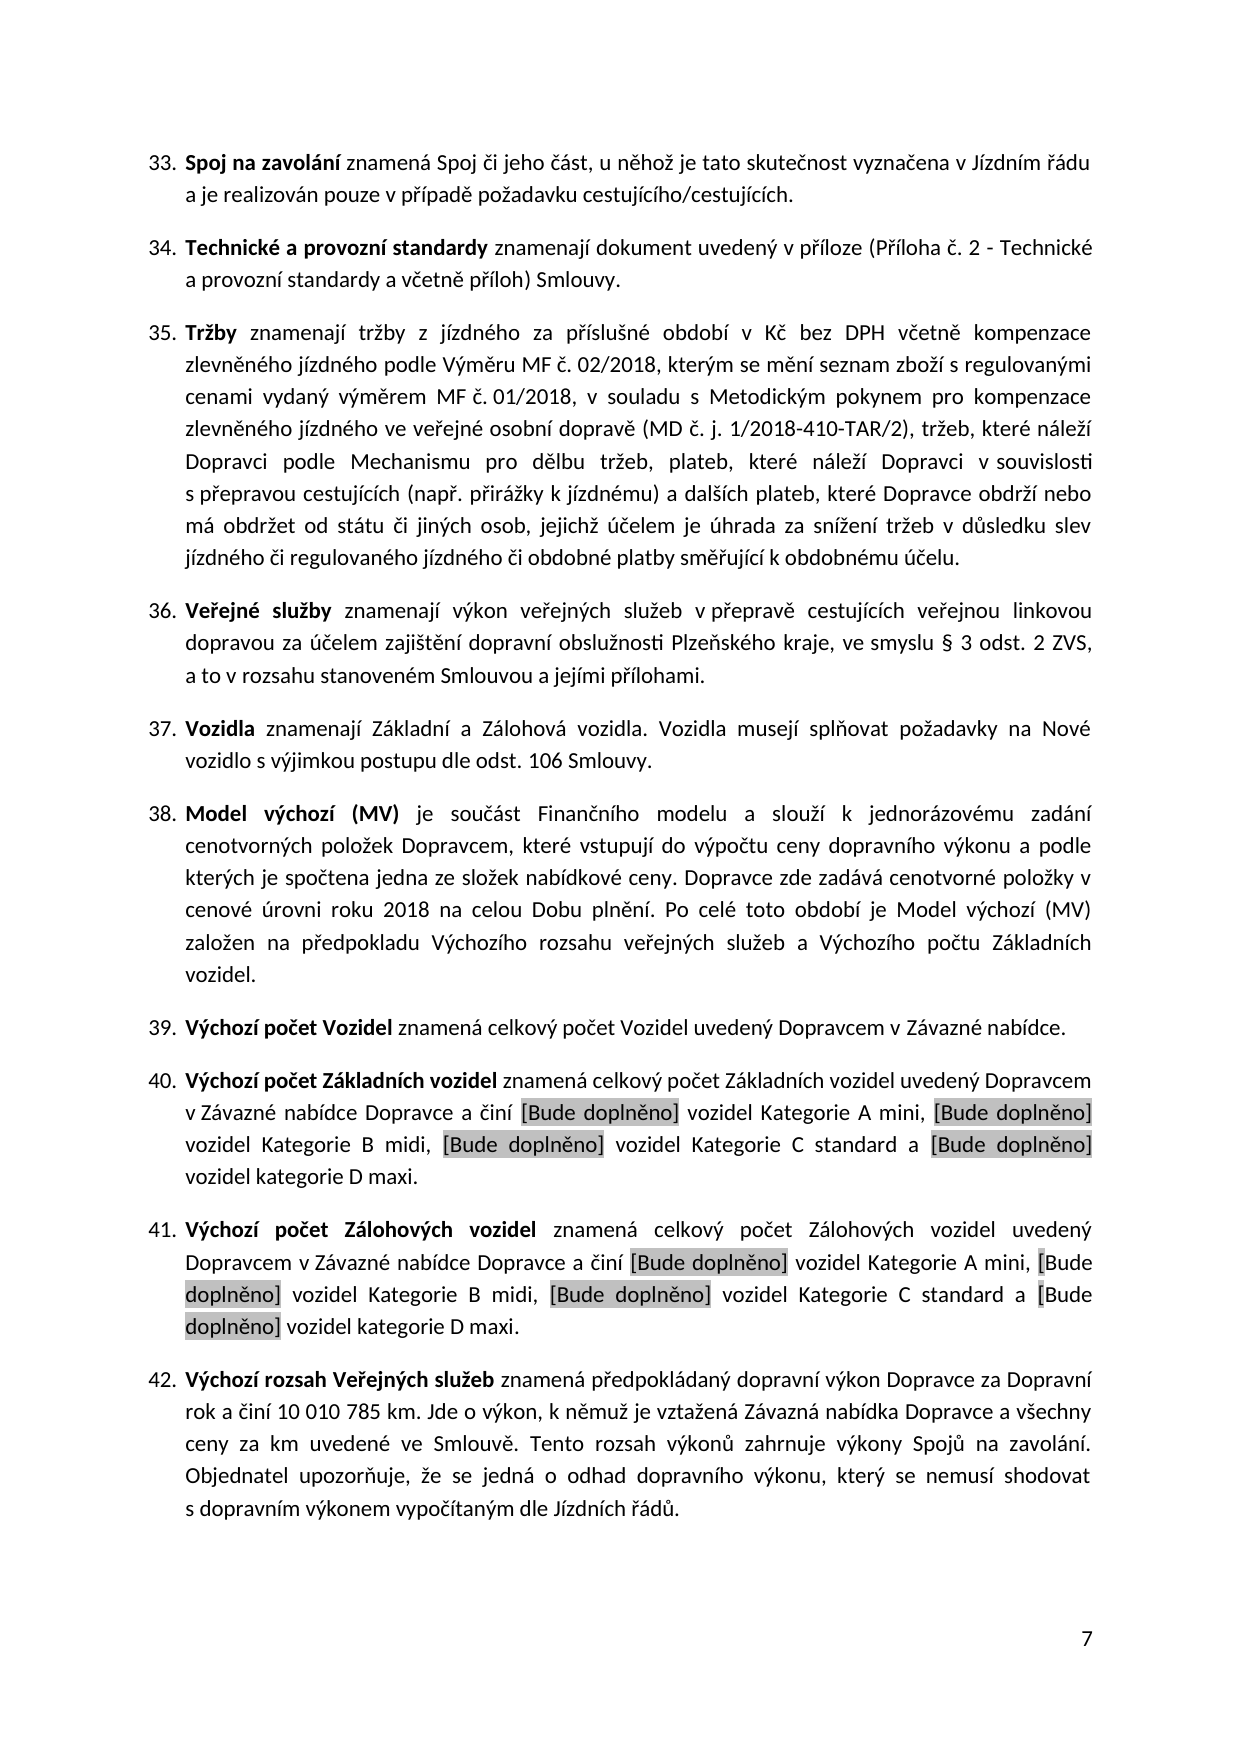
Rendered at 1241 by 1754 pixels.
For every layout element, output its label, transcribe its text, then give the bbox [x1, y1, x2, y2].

text Technické a provozní standardy znamenají dokument uvedený v příloze (Příloha č. 2 - Technické a provozní standardy a včetně příloh) Smlouvy. [177, 233, 1093, 293]
text Vozidla znamenají Základní a Zálohová vozidla. Vozidla musejí splňovat požadavky na Nové vozidlo s výjimkou postupu dle odst. 106 Smlouvy. [177, 714, 1093, 774]
text Výchozí počet Zálohových vozidel znamená celkový počet Zálohových vozidel uvedený Dopravcem v Závazné nabídce Dopravce a činí vozidel Kategorie A mini, vozidel Kategorie B midi, vozidel Kategorie C standard a vozidel kategorie D maxi. [177, 1216, 1093, 1340]
text Tržby znamenají tržby z jízdného za příslušné období v Kč bez DPH včetně kompenzace zlevněného jízdného podle Výměru MF č. 02/2018, kterým se mění seznam zboží s regulovanými cenami vydaný výměrem MF č. 01/2018, v souladu s Metodickým pokynem pro kompenzace zlevněného jízdného ve veřejné osobní dopravě (MD č. j. 1/2018-410-TAR/2), tržeb, které náleží Dopravci podle Mechanismu pro dělbu tržeb, plateb, které náleží Dopravci v souvislosti s přepravou cestujících (např. přirážky k jízdnému) a dalších plateb, které Dopravce obdrží nebo má obdržet od státu či jiných osob, jejichž účelem je úhrada za snížení tržeb v důsledku slev jízdného či regulovaného jízdného či obdobné platby směřující k obdobnému účelu. [177, 318, 1093, 571]
text Veřejné služby znamenají výkon veřejných služeb v přepravě cestujících veřejnou linkovou dopravou za účelem zajištění dopravní obslužnosti Plzeňského kraje, ve smyslu § 3 odst. 2 ZVS, a to v rozsahu stanoveném Smlouvou a jejími přílohami. [177, 596, 1093, 689]
text Spoj na zavolání znamená Spoj či jeho část, u něhož je tato skutečnost vyznačena v Jízdním řádu a je realizován pouze v případě požadavku cestujícího/cestujících. [177, 148, 1093, 208]
text Model výchozí (MV) je součást Finančního modelu a slouží k jednorázovému zadání cenotvorných položek Dopravcem, které vstupují do výpočtu ceny dopravního výkonu a podle kterých je spočtena jedna ze složek nabídkové ceny. Dopravce zde zadává cenotvorné položky v cenové úrovni roku 2018 na celou Dobu plnění. Po celé toto období je Model výchozí (MV) založen na předpokladu Výchozího rozsahu veřejných služeb a Výchozího počtu Základních vozidel. [177, 799, 1093, 988]
text Výchozí počet Vozidel znamená celkový počet Vozidel uvedený Dopravcem v Závazné nabídce. [177, 1013, 1093, 1041]
text Výchozí počet Základních vozidel znamená celkový počet Základních vozidel uvedený Dopravcem v Závazné nabídce Dopravce a činí vozidel Kategorie A mini, vozidel Kategorie B midi, vozidel Kategorie C standard a vozidel kategorie D maxi. [177, 1066, 1093, 1191]
text Výchozí rozsah Veřejných služeb znamená předpokládaný dopravní výkon Dopravce za Dopravní rok a činí 10 010 785 km. Jde o výkon, k němuž je vztažená Závazná nabídka Dopravce a všechny ceny za km uvedené ve Smlouvě. Tento rozsah výkonů zahrnuje výkony Spojů na zavolání. Objednatel upozorňuje, že se jedná o odhad dopravního výkonu, který se nemusí shodovat s dopravním výkonem vypočítaným dle Jízdních řádů. [177, 1365, 1093, 1522]
